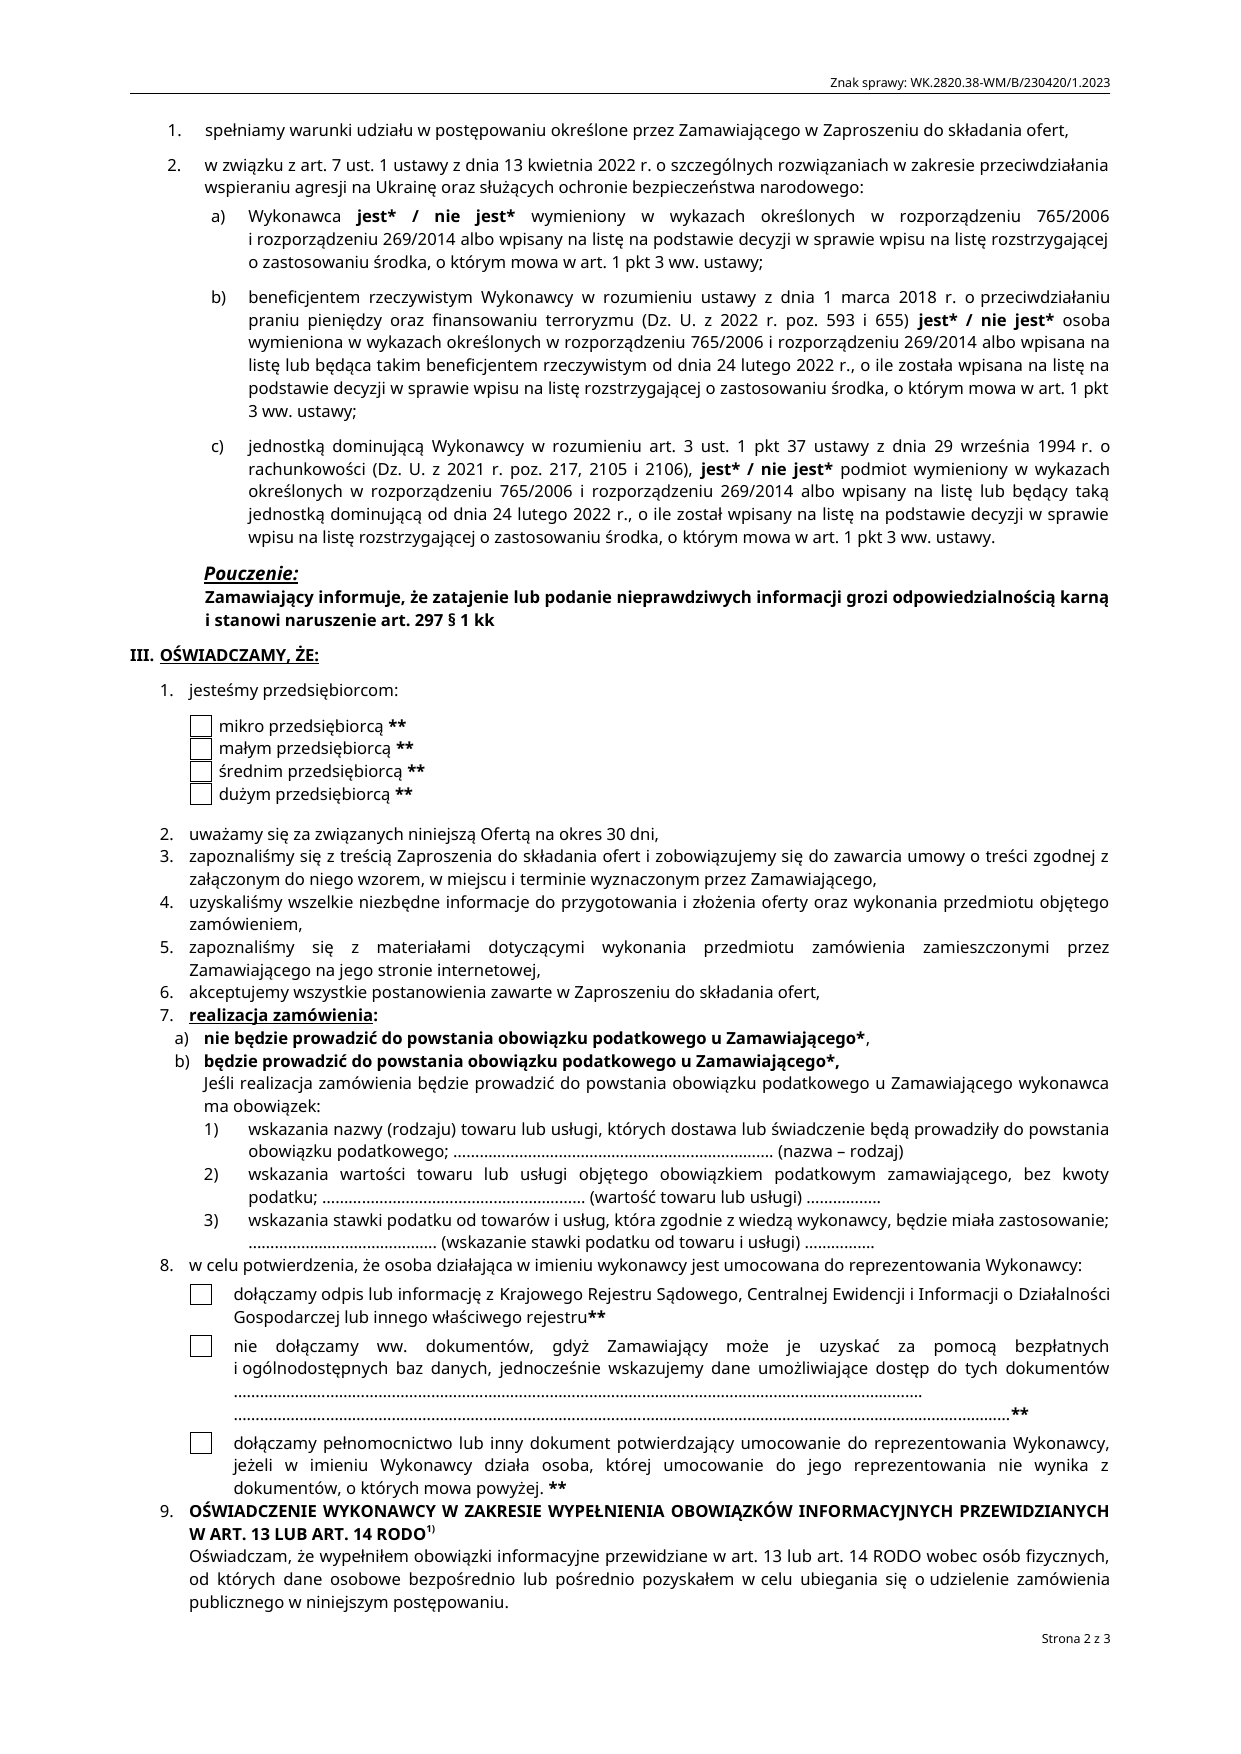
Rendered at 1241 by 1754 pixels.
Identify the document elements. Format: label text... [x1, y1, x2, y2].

list Wykonawca jest* / nie jest* wymieniony w wykazach określonych w rozporządzeniu 765/2006 i rozporządzeniu 269/2014 albo wpisany na listę na podstawie decyzji w sprawie wpisu na listę rozstrzygającej o zastosowaniu środka, o którym mowa w art. 1 pkt 3 ww. ustawy; [211, 205, 1110, 273]
list realizacja zamówienia: [159, 1004, 1110, 1027]
text Oświadczam, że wypełniłem obowiązki informacyjne przewidziane w art. 13 lub art. 14 RODO wobec osób fizycznych, od których dane osobowe bezpośrednio lub pośrednio pozyskałem w celu ubiegania się o udzielenie zamówienia publicznego w niniejszym postępowaniu. [189, 1545, 1110, 1613]
text Pouczenie: [204, 560, 1110, 586]
text dołączamy odpis lub informację z Krajowego Rejestru Sądowego, Centralnej Ewidencji i Informacji o Działalności Gospodarczej lub innego właściwego rejestru** [189, 1283, 1110, 1328]
text małym przedsiębiorcą ** [189, 737, 1110, 760]
list akceptujemy wszystkie postanowienia zawarte w Zaproszeniu do składania ofert, [159, 981, 1110, 1004]
list uważamy się za związanych niniejszą Ofertą na okres 30 dni, [159, 822, 1110, 845]
text Jeśli realizacja zamówienia będzie prowadzić do powstania obowiązku podatkowego u Zamawiającego wykonawca ma obowiązek: [204, 1072, 1110, 1117]
text nie dołączamy ww. dokumentów, gdyż Zamawiający może je uzyskać za pomocą bezpłatnych i ogólnodostępnych baz danych, jednocześnie wskazujemy dane umożliwiające dostęp do tych dokumentów …………………………………………………………………………………………………………………………………………. ……………………………………………………………………………………………………………………………………………………………** [189, 1334, 1110, 1425]
list w związku z art. 7 ust. 1 ustawy z dnia 13 kwietnia 2022 r. o szczególnych rozwiązaniach w zakresie przeciwdziałania wspieraniu agresji na Ukrainę oraz służących ochronie bezpieczeństwa narodowego: [167, 153, 1110, 199]
list w celu potwierdzenia, że osoba działająca w imieniu wykonawcy jest umocowana do reprezentowania Wykonawcy: [159, 1254, 1110, 1276]
list zapoznaliśmy się z materiałami dotyczącymi wykonania przedmiotu zamówienia zamieszczonymi przez Zamawiającego na jego stronie internetowej, [159, 936, 1110, 981]
text 3) wskazania stawki podatku od towarów i usług, która zgodnie z wiedzą wykonawcy, będzie miała zastosowanie; ……………………………………. (wskazanie stawki podatku od towaru i usługi) ……………. [204, 1208, 1110, 1254]
text mikro przedsiębiorcą ** [189, 714, 1110, 737]
text b) będzie prowadzić do powstania obowiązku podatkowego u Zamawiającego*, [159, 1049, 1110, 1072]
text 2) wskazania wartości towaru lub usługi objętego obowiązkiem podatkowym zamawiającego, bez kwoty podatku; …………………………………………………… (wartość towaru lub usługi) …………….. [204, 1163, 1110, 1208]
list zapoznaliśmy się z treścią Zaproszenia do składania ofert i zobowiązujemy się do zawarcia umowy o treści zgodnej z załączonym do niego wzorem, w miejscu i terminie wyznaczonym przez Zamawiającego, [159, 845, 1110, 890]
list OŚWIADCZENIE WYKONAWCY W ZAKRESIE WYPEŁNIENIA OBOWIĄZKÓW INFORMACYJNYCH PRZEWIDZIANYCH W ART. 13 LUB ART. 14 RODO1) [159, 1499, 1110, 1545]
text a) nie będzie prowadzić do powstania obowiązku podatkowego u Zamawiającego*, [159, 1027, 1110, 1049]
text dużym przedsiębiorcą ** [189, 782, 1110, 805]
list OŚWIADCZAMY, ŻE: [130, 644, 1110, 667]
list spełniamy warunki udziału w postępowaniu określone przez Zamawiającego w Zaproszeniu do składania ofert, [167, 118, 1110, 141]
list jesteśmy przedsiębiorcom: [159, 679, 1110, 702]
list beneficjentem rzeczywistym Wykonawcy w rozumieniu ustawy z dnia 1 marca 2018 r. o przeciwdziałaniu praniu pieniędzy oraz finansowaniu terroryzmu (Dz. U. z 2022 r. poz. 593 i 655) jest* / nie jest* osoba wymieniona w wykazach określonych w rozporządzeniu 765/2006 i rozporządzeniu 269/2014 albo wpisana na listę lub będąca takim beneficjentem rzeczywistym od dnia 24 lutego 2022 r., o ile została wpisana na listę na podstawie decyzji w sprawie wpisu na listę rozstrzygającej o zastosowaniu środka, o którym mowa w art. 1 pkt 3 ww. ustawy; [211, 286, 1110, 422]
text średnim przedsiębiorcą ** [189, 760, 1110, 782]
text 1) wskazania nazwy (rodzaju) towaru lub usługi, których dostawa lub świadczenie będą prowadziły do powstania obowiązku podatkowego; ………………………………………………………………. (nazwa – rodzaj) [204, 1117, 1110, 1163]
text Zamawiający informuje, że zatajenie lub podanie nieprawdziwych informacji grozi odpowiedzialnością karną i stanowi naruszenie art. 297 § 1 kk [205, 586, 1110, 631]
text dołączamy pełnomocnictwo lub inny dokument potwierdzający umocowanie do reprezentowania Wykonawcy, jeżeli w imieniu Wykonawcy działa osoba, której umocowanie do jego reprezentowania nie wynika z dokumentów, o których mowa powyżej. ** [189, 1431, 1110, 1499]
list uzyskaliśmy wszelkie niezbędne informacje do przygotowania i złożenia oferty oraz wykonania przedmiotu objętego zamówieniem, [159, 890, 1110, 936]
list jednostką dominującą Wykonawcy w rozumieniu art. 3 ust. 1 pkt 37 ustawy z dnia 29 września 1994 r. o rachunkowości (Dz. U. z 2021 r. poz. 217, 2105 i 2106), jest* / nie jest* podmiot wymieniony w wykazach określonych w rozporządzeniu 765/2006 i rozporządzeniu 269/2014 albo wpisany na listę lub będący taką jednostką dominującą od dnia 24 lutego 2022 r., o ile został wpisany na listę na podstawie decyzji w sprawie wpisu na listę rozstrzygającej o zastosowaniu środka, o którym mowa w art. 1 pkt 3 ww. ustawy. [211, 434, 1110, 548]
